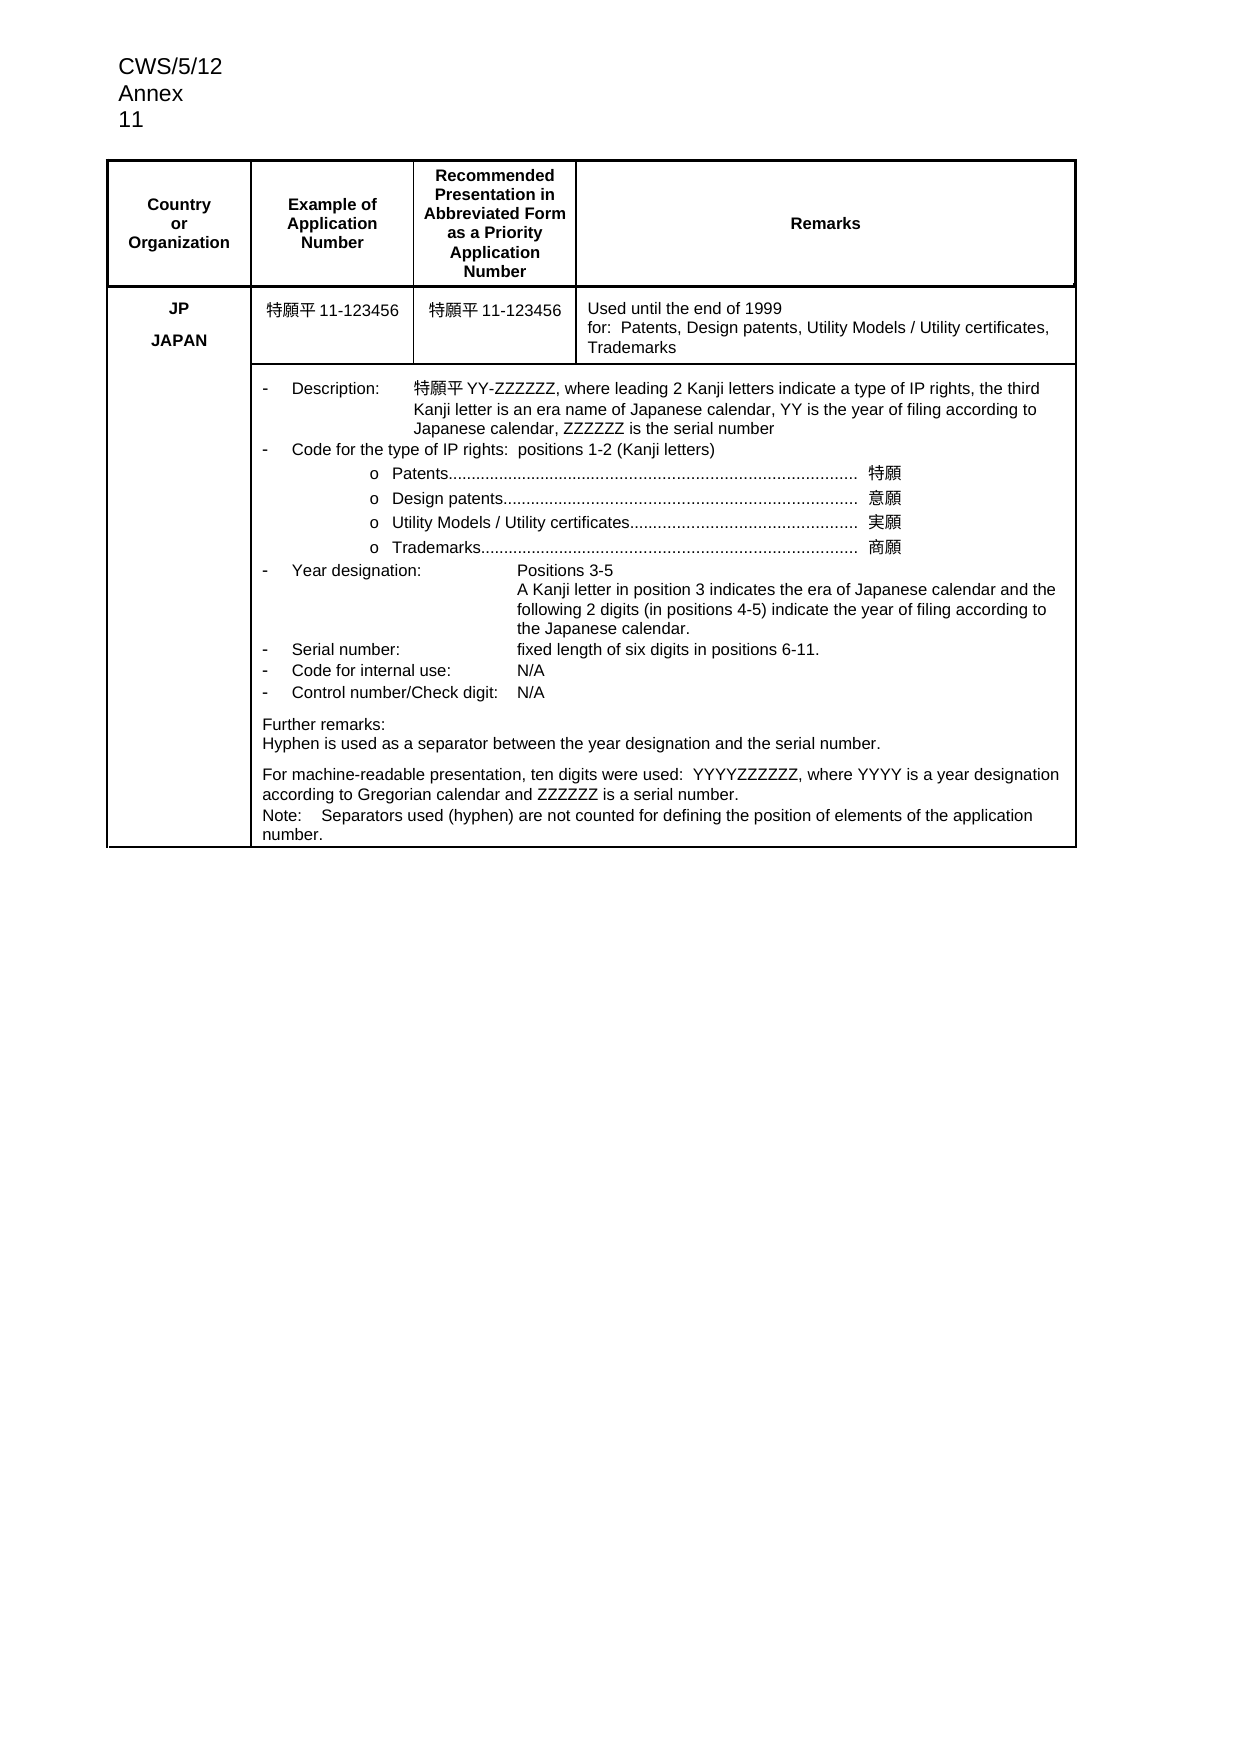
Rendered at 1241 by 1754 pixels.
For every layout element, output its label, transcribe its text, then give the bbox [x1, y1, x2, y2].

table_cell 特願平11-123456 [252, 288, 413, 363]
table_header Remarks [577, 162, 1074, 285]
table_cell Used until the end of 1999 for: Patents, Design patents, Utility Models / Utility certificates, Trademarks [577, 288, 1075, 363]
table_cell JP JAPAN [108, 288, 250, 846]
table_header Recommended Presentation in Abbreviated Form as a Priority Application Number [414, 162, 575, 285]
table_header Country or Organization [109, 162, 250, 285]
table_cell 特願平11-123456 [414, 288, 575, 363]
table_header Example of Application Number [252, 162, 413, 285]
table_cell Description: 特願平YY-ZZZZZZ, where leading 2 Kanji letters indicate a type of IP rights, the third Kanji letter is an era name of Japanese calendar, YY is the year of filing according to Japanese calendar, ZZZZZZ is the serial number Code for the type of IP rights: positions 1-2 (Kanji letters) Patents 特願 Design patents 意願 Utility Models / Utility certificates 実願 Trademarks 商願 Year designation: Positions 3-5 A Kanji letter in position 3 indicates the era of Japanese calendar and the following 2 digits (in positions 4-5) indicate the year of filing according to the Japanese calendar. Serial number: fixed length of six digits in positions 6-11. Code for internal use: N/A Control number/Check digit: N/A Further remarks: Hyphen is used as a separator between the year designation and the serial number. For machine-readable presentation, ten digits were used: YYYYZZZZZZ, where YYYY is a year designation according to Gregorian calendar and ZZZZZZ is a serial number. Note: Separators used (hyphen) are not counted for defining the position of elements of the application number. [252, 365, 1075, 846]
